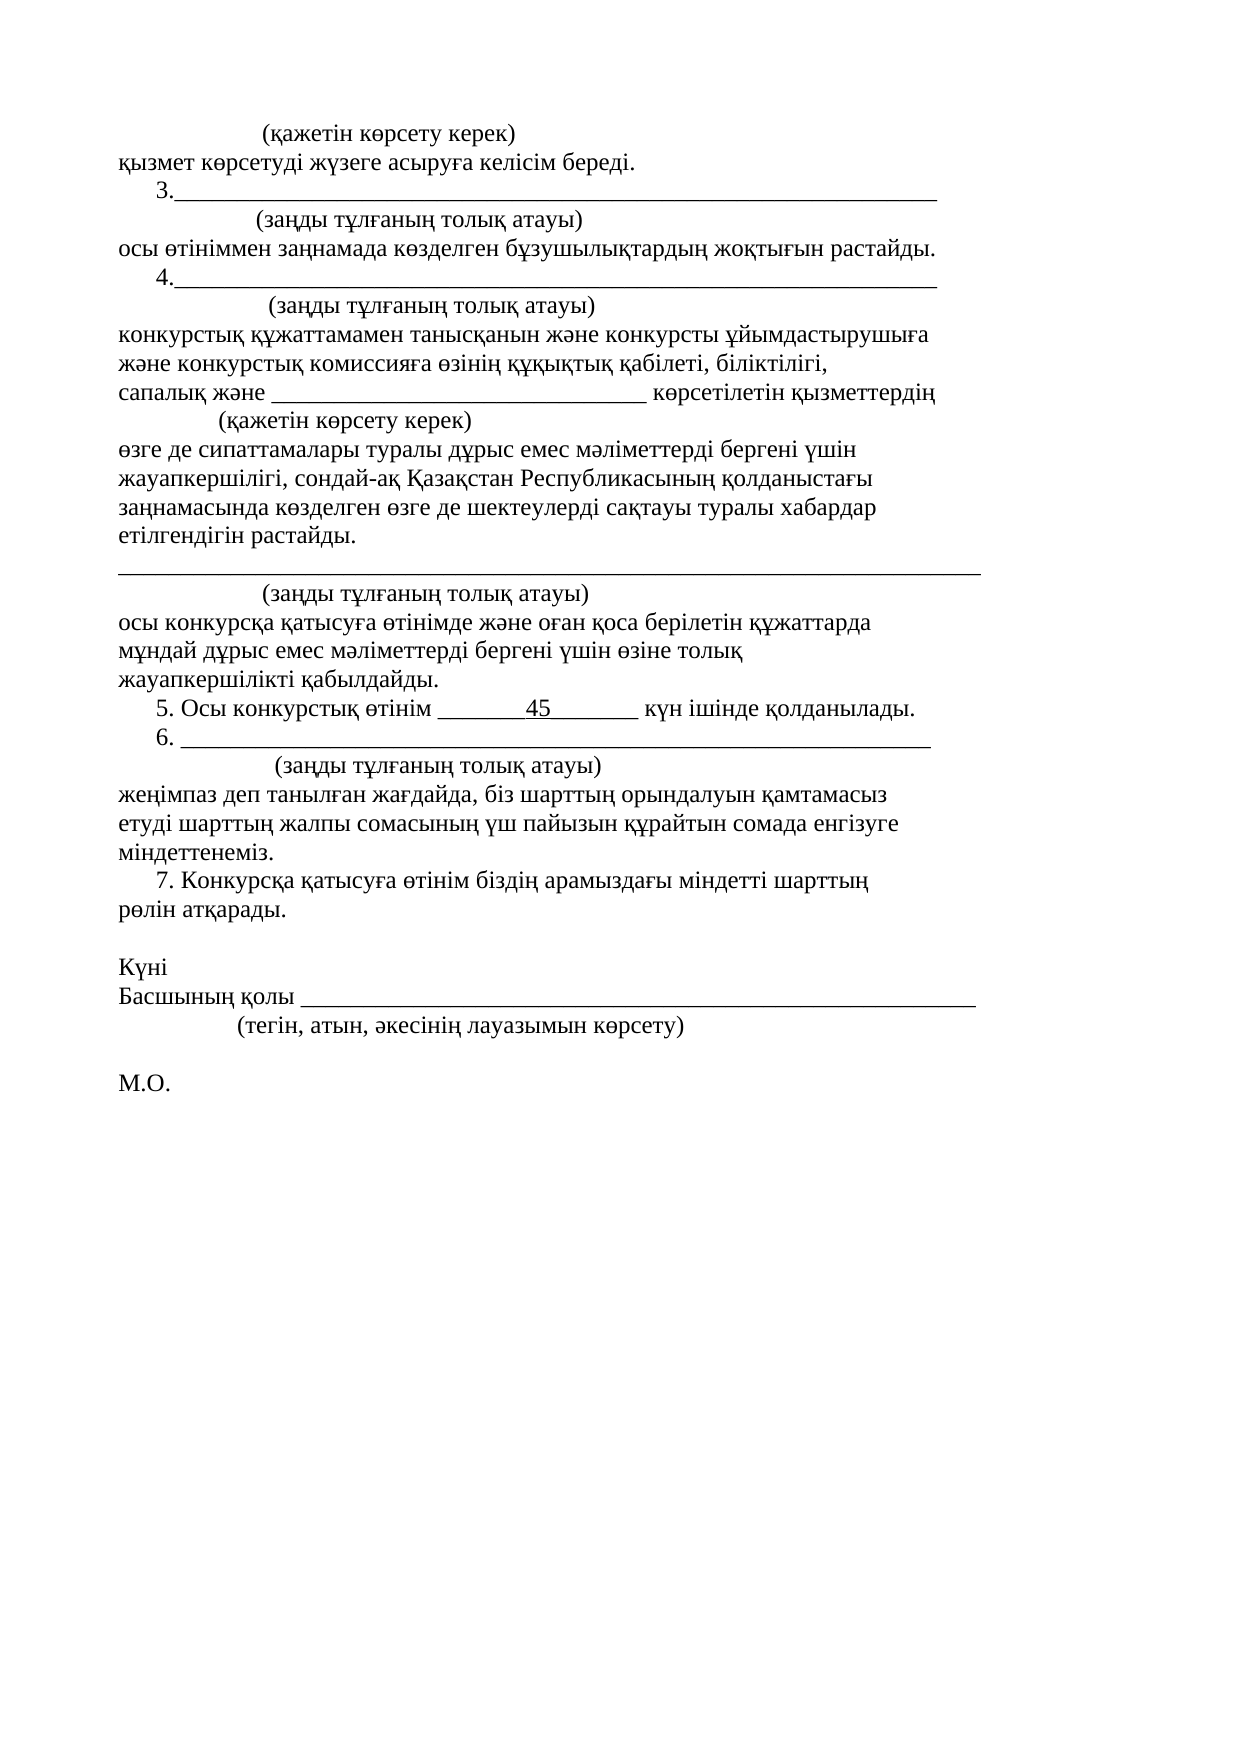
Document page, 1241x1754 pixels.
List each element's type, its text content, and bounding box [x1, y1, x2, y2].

text М.О. [118, 1068, 1152, 1096]
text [118, 118, 1152, 923]
text Күні Басшының қолы ______________________________________________________ (тегін, атын, әкесінің лауазымын көрсету) [118, 952, 1152, 1038]
